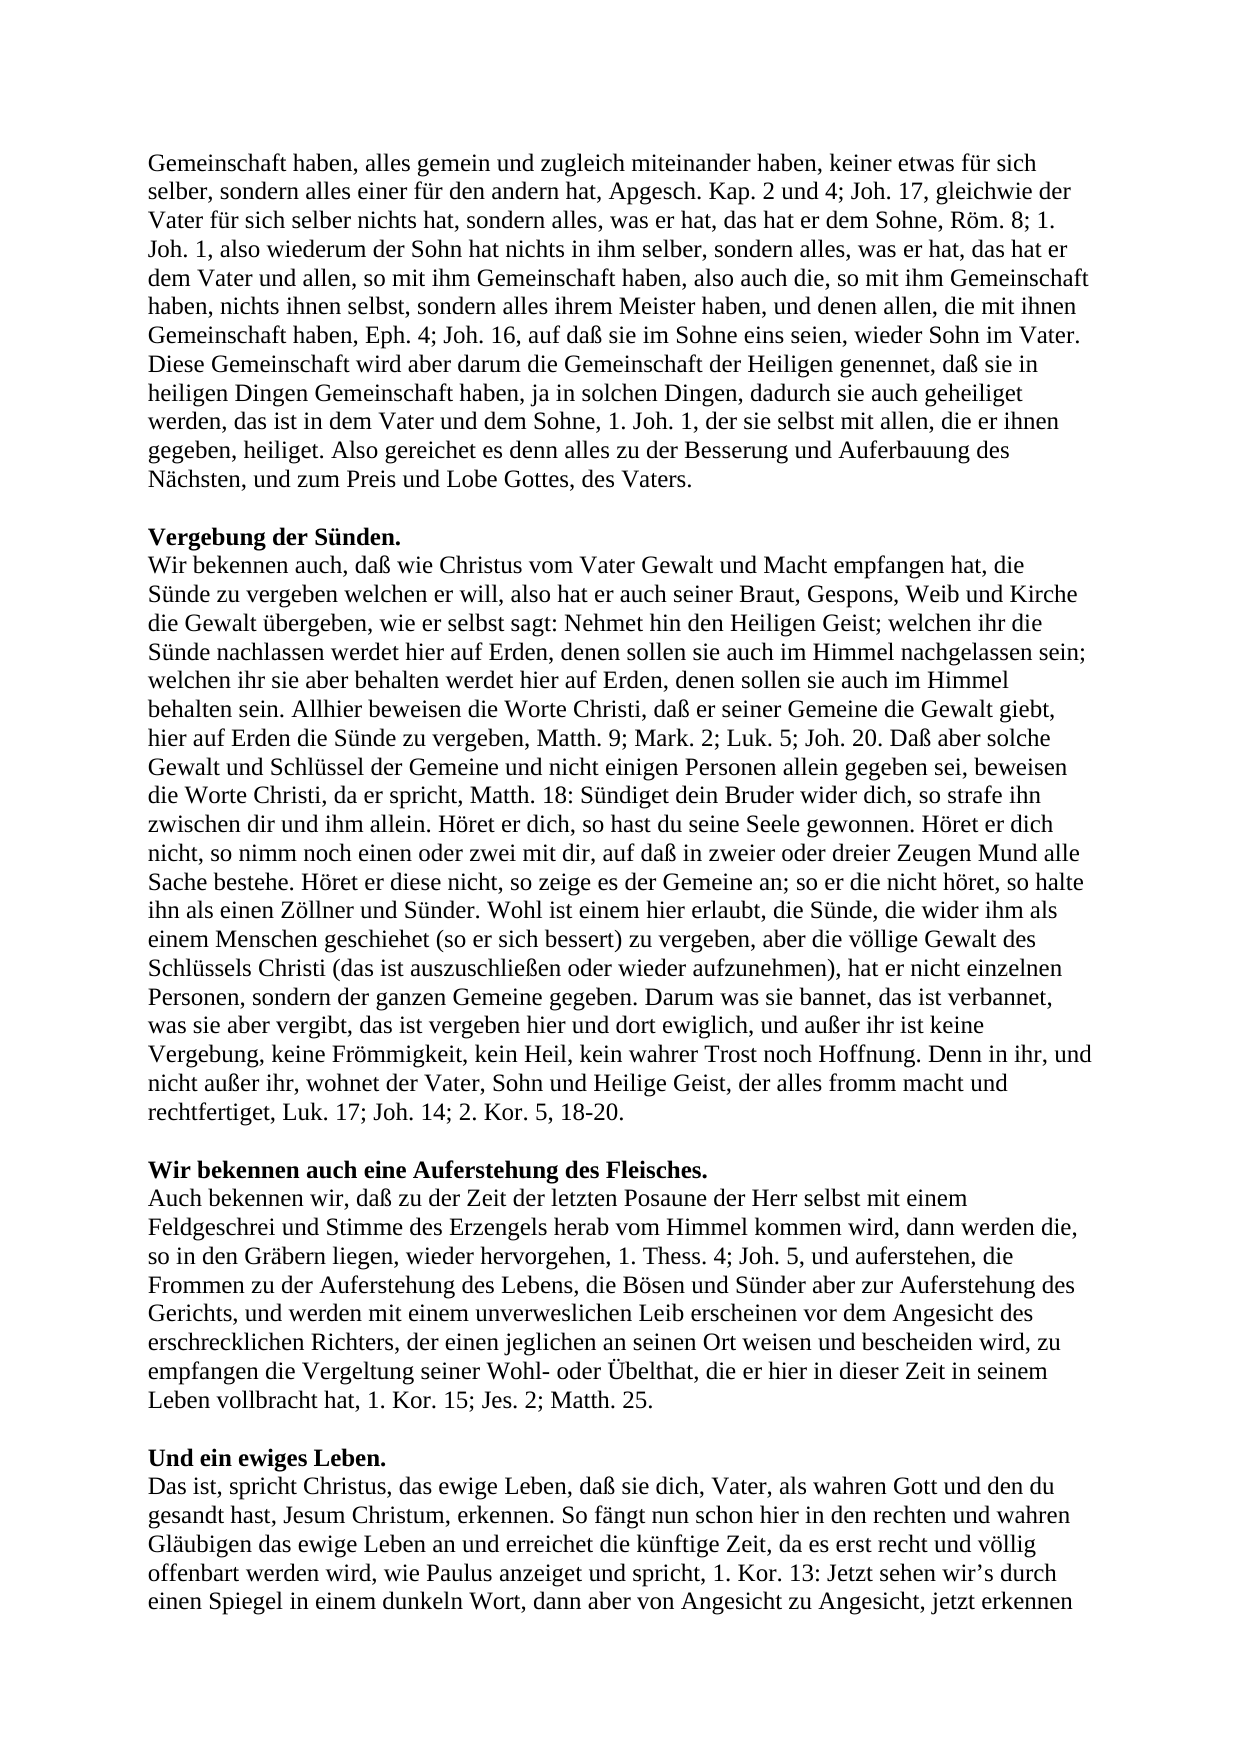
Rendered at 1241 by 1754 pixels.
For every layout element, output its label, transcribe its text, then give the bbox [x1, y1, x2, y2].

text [148, 1443, 1093, 1615]
text Vergebung der Sünden. Wir bekennen auch, daß wie Christus vom Vater Gewalt und Macht empfangen hat, die Sünde zu vergeben welchen er will, also hat er auch seiner Braut, Gespons, Weib und Kirche die Gewalt übergeben, wie er selbst sagt: Nehmet hin den Heiligen Geist; welchen ihr die Sünde nachlassen werdet hier auf Erden, denen sollen sie auch im Himmel nachgelassen sein; welchen ihr sie aber behalten werdet hier auf Erden, denen sollen sie auch im Himmel behalten sein. Allhier beweisen die Worte Christi, daß er seiner Gemeine die Gewalt giebt, hier auf Erden die Sünde zu vergeben, Matth. 9; Mark. 2; Luk. 5; Joh. 20. Daß aber solche Gewalt und Schlüssel der Gemeine und nicht einigen Personen allein gegeben sei, beweisen die Worte Christi, da er spricht, Matth. 18: Sündiget dein Bruder wider dich, so strafe ihn zwischen dir und ihm allein. Höret er dich, so hast du seine Seele gewonnen. Höret er dich nicht, so nimm noch einen oder zwei mit dir, auf daß in zweier oder dreier Zeugen Mund alle Sache bestehe. Höret er diese nicht, so zeige es der Gemeine an; so er die nicht höret, so halte ihn als einen Zöllner und Sünder. Wohl ist einem hier erlaubt, die Sünde, die wider ihm als einem Menschen geschiehet (so er sich bessert) zu vergeben, aber die völlige Gewalt des Schlüssels Christi (das ist auszuschließen oder wieder aufzunehmen), hat er nicht einzelnen Personen, sondern der ganzen Gemeine gegeben. Darum was sie bannet, das ist verbannet, was sie aber vergibt, das ist vergeben hier und dort ewiglich, und außer ihr ist keine Vergebung, keine Frömmigkeit, kein Heil, kein wahrer Trost noch Hoffnung. Denn in ihr, und nicht außer ihr, wohnet der Vater, Sohn und Heilige Geist, der alles fromm macht und rechtfertiget, Luk. 17; Joh. 14; 2. Kor. 5, 18-20. [148, 522, 1093, 1126]
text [148, 148, 1093, 493]
text Wir bekennen auch eine Auferstehung des Fleisches. Auch bekennen wir, daß zu der Zeit der letzten Posaune der Herr selbst mit einem Feldgeschrei und Stimme des Erzengels herab vom Himmel kommen wird, dann werden die, so in den Gräbern liegen, wieder hervorgehen, 1. Thess. 4; Joh. 5, und auferstehen, die Frommen zu der Auferstehung des Lebens, die Bösen und Sünder aber zur Auferstehung des Gerichts, und werden mit einem unverweslichen Leib erscheinen vor dem Angesicht des erschrecklichen Richters, der einen jeglichen an seinen Ort weisen und bescheiden wird, zu empfangen die Vergeltung seiner Wohl- oder Übelthat, die er hier in dieser Zeit in seinem Leben vollbracht hat, 1. Kor. 15; Jes. 2; Matth. 25. [148, 1155, 1093, 1413]
